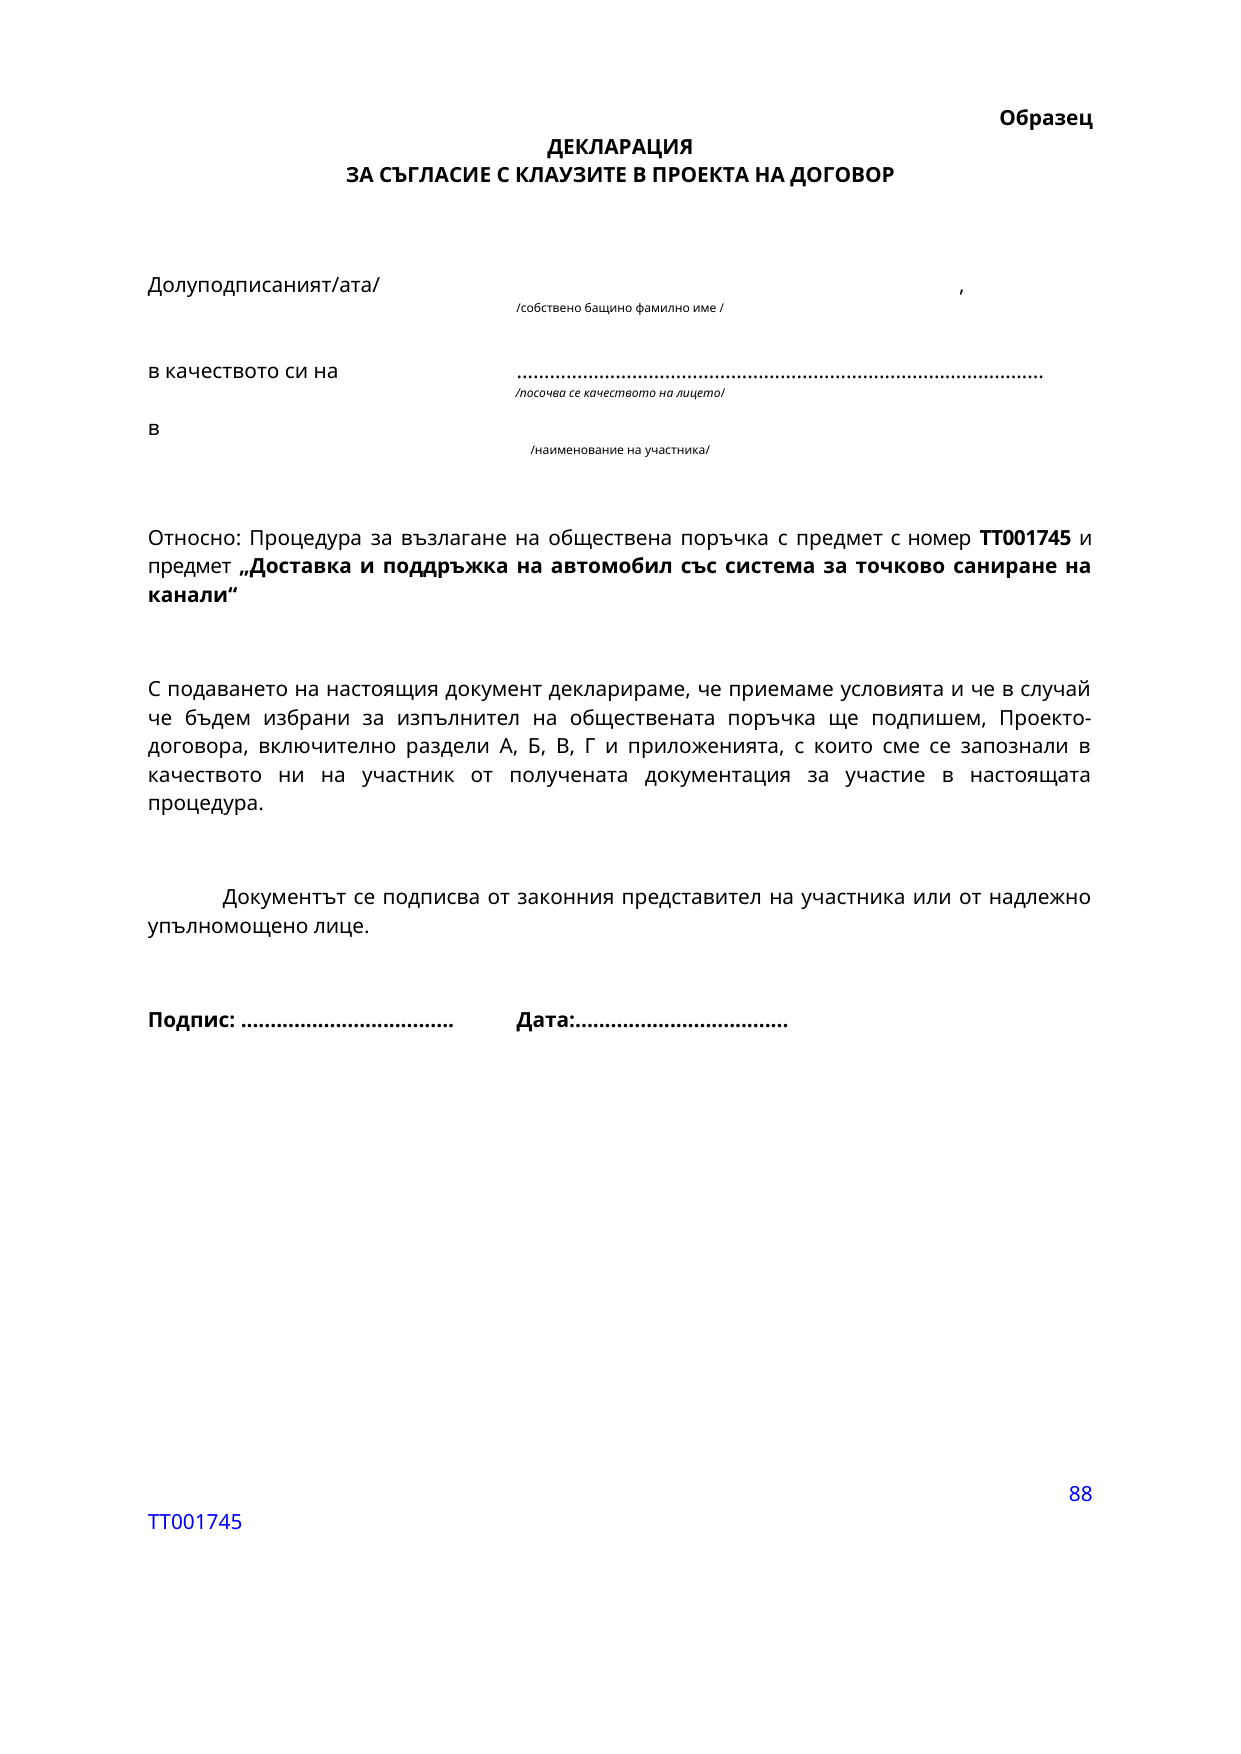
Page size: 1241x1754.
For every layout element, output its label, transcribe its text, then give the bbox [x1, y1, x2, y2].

text в качеството си на …………………………………………………………………………………... [148, 356, 1092, 384]
text в [148, 413, 1092, 441]
text /собствено бащино фамилно име / [148, 299, 1092, 327]
text Относно: Процедура за възлагане на обществена поръчка с предмет с номер ТТ001745 и предмет „Доставка и поддръжка на автомобил със система за точково саниране на канали“ [148, 523, 1092, 608]
text /наименование на участника/ [148, 441, 1092, 470]
text С подаването на настоящия документ декларираме, че приемаме условията и че в случай че бъдем избрани за изпълнител на обществената поръчка ще подпишем, Проекто-договора, включително раздели А, Б, В, Г и приложенията, с които сме се запознали в качеството ни на участник от получената документация за участие в настоящата процедура. [148, 674, 1092, 817]
text /посочва се качеството на лицето/ [148, 384, 1092, 413]
text ЗА СЪГЛАСИЕ С КЛАУЗИТЕ В ПРОЕКТА НА ДОГОВОР [148, 160, 1092, 189]
text ДЕКЛАРАЦИЯ [148, 132, 1092, 160]
text Подпис: .................................... Дата:.................................... [148, 1005, 1092, 1034]
text Долуподписаният/ата/ , [148, 271, 1092, 299]
text Документът се подписва от законния представител на участника или от надлежно упълномощено лице. [148, 882, 1092, 939]
text Образец [213, 103, 1092, 132]
